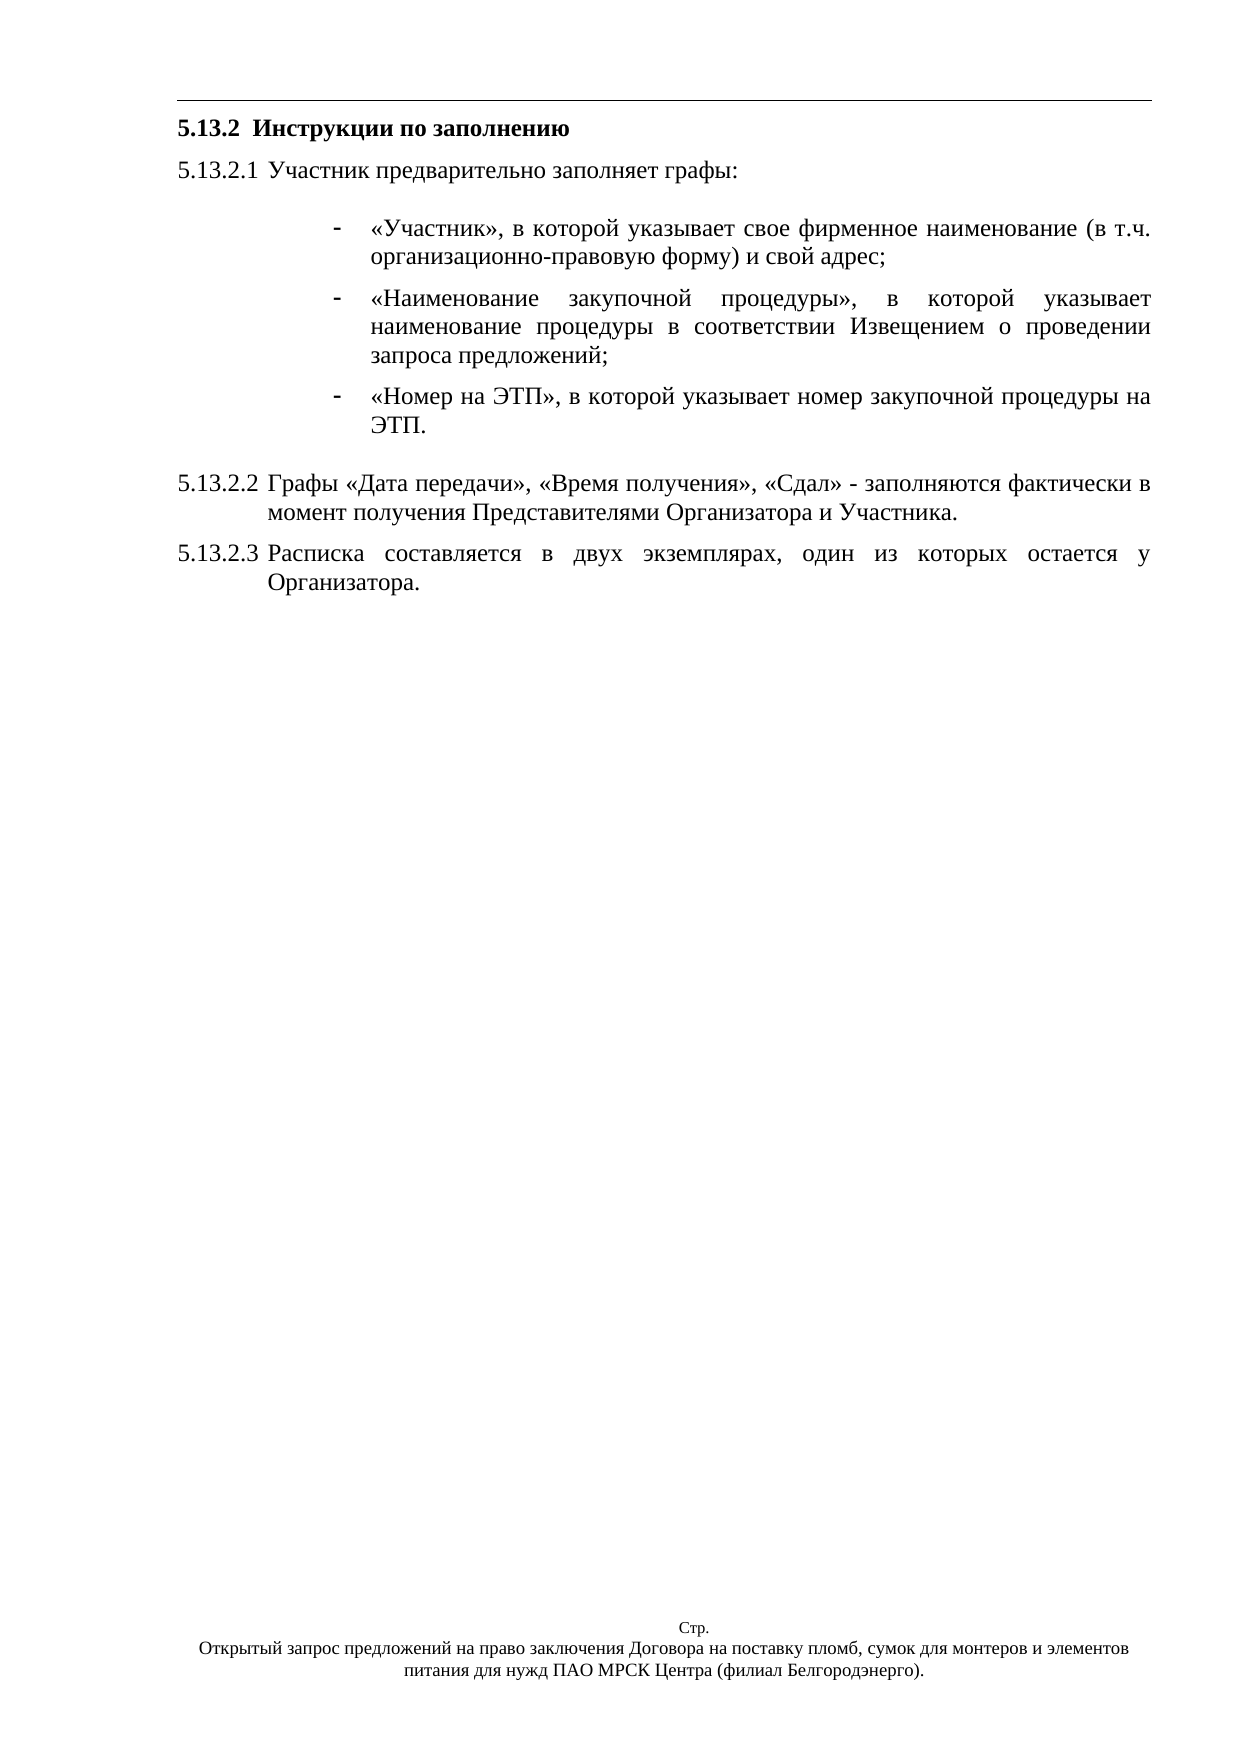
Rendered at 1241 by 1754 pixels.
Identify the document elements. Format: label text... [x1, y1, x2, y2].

list «Номер на ЭТП», в которой указывает номер закупочной процедуры на ЭТП. [333, 381, 1152, 439]
list Графы «Дата передачи», «Время получения», «Сдал» - заполняются фактически в момент получения Представителями Организатора и Участника. [177, 468, 1152, 526]
list «Наименование закупочной процедуры», в которой указывает наименование процедуры в соответствии Извещением о проведении запроса предложений; [333, 283, 1152, 369]
list «Участник», в которой указывает свое фирменное наименование (в т.ч. организационно-правовую форму) и свой адрес; [333, 213, 1152, 270]
subtitle Инструкции по заполнению [177, 113, 1152, 142]
list Участник предварительно заполняет графы: [177, 155, 1152, 183]
list Расписка составляется в двух экземплярах, один из которых остается у Организатора. [177, 538, 1152, 596]
